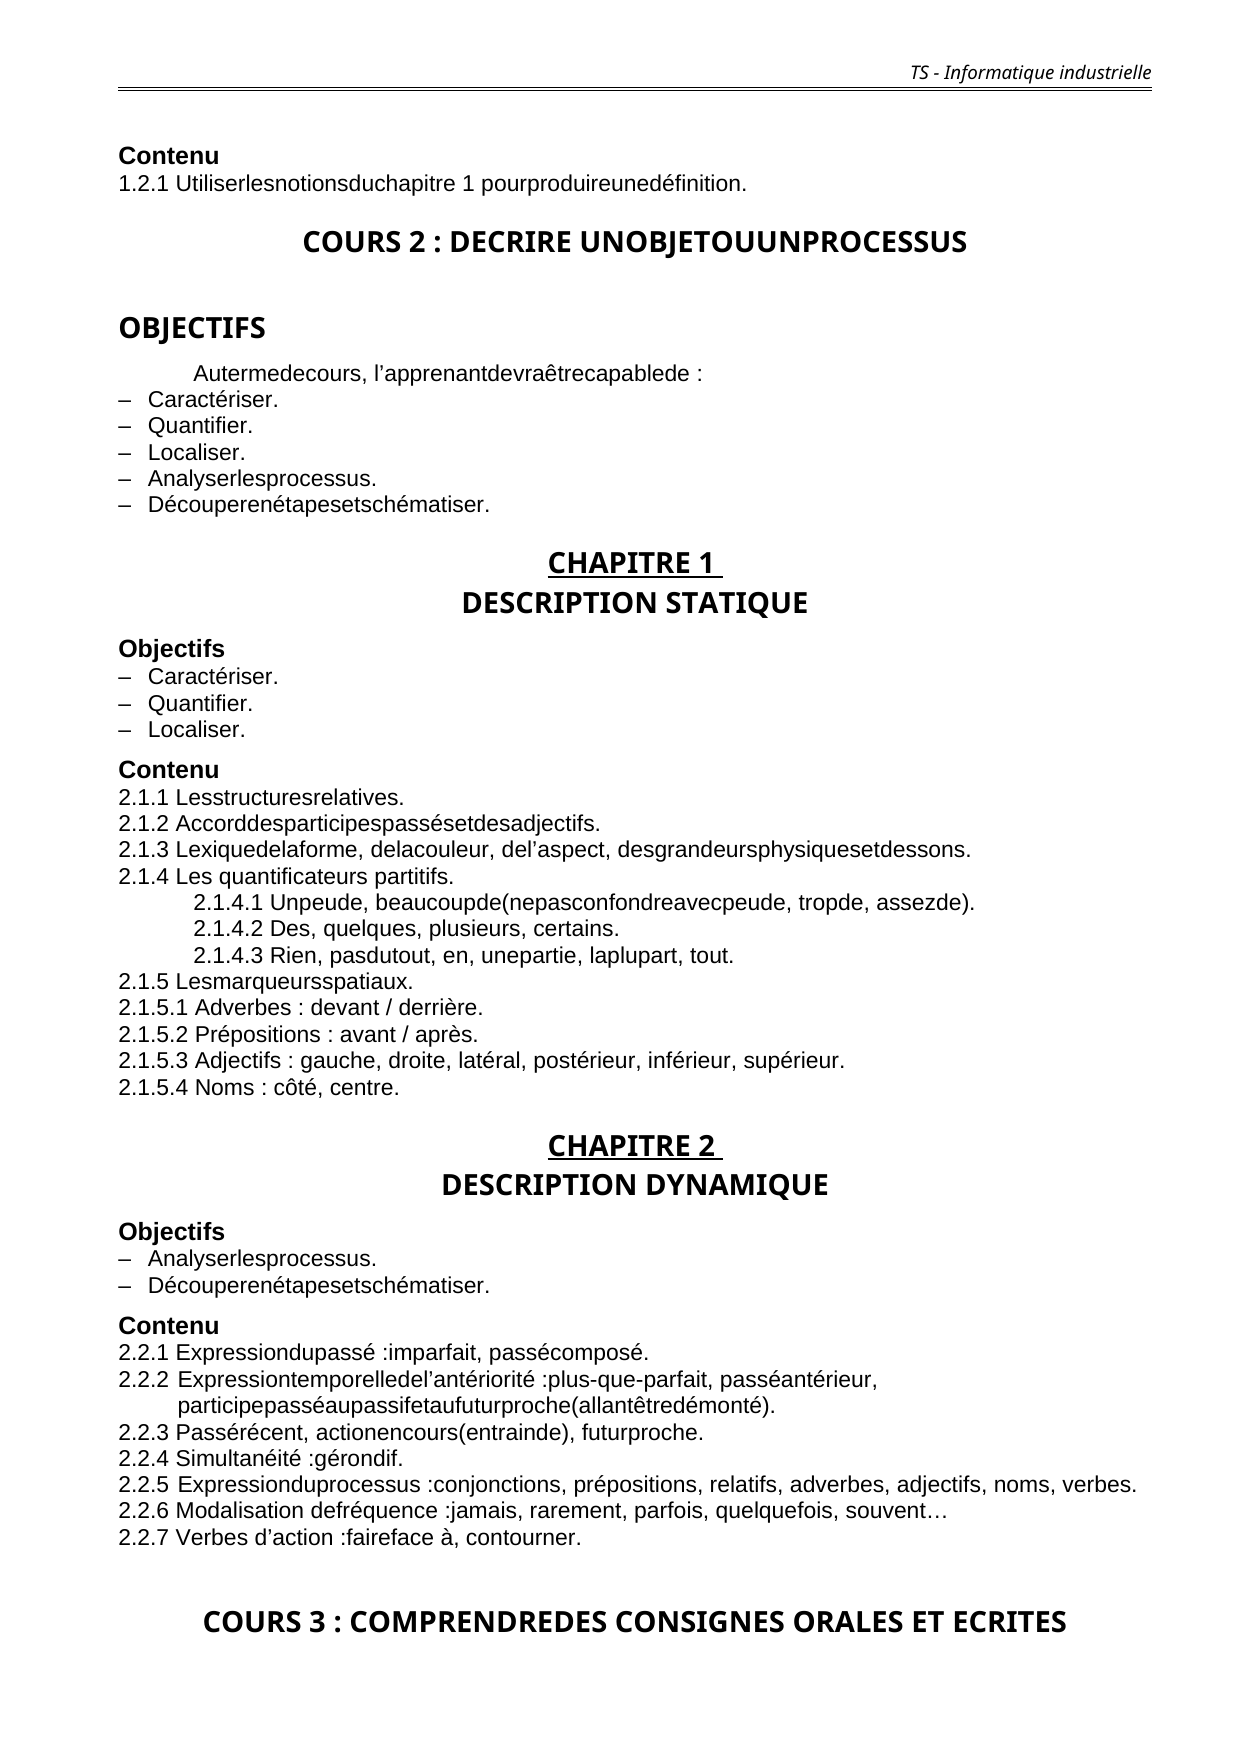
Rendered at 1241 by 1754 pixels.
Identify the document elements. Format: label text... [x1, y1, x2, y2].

text 2.1.4 quantificateurs [118, 863, 1152, 889]
text 2.1.3 , , , [118, 836, 1152, 863]
text 2.1.2 [118, 810, 1152, 836]
text – [118, 386, 1152, 412]
text 2.2.3 , , [118, 1418, 1152, 1445]
title 3 : CONSIGNES ORALES ECRITES [118, 1602, 1152, 1641]
text – [118, 465, 1152, 491]
text – [118, 438, 1152, 465]
text 2.1.5 [118, 968, 1152, 994]
text 1.2.1 1 [118, 170, 1152, 196]
text 2.2.5 , , , , , , [118, 1471, 1152, 1497]
title 2 DESCRIPTION [118, 1125, 1152, 1204]
text 2.2.1 , [118, 1339, 1152, 1366]
text – [118, 663, 1152, 689]
text 2.2.7 Verbes à, [118, 1524, 1152, 1550]
text 2.2.2 , , [118, 1366, 1152, 1418]
text 2.2.4 [118, 1445, 1152, 1471]
title 1 DESCRIPTION [118, 543, 1152, 622]
subtitle Objectifs [118, 307, 1152, 347]
text – [118, 716, 1152, 742]
text 2.1.5.1 Adverbes : / [118, 994, 1152, 1021]
text – [118, 689, 1152, 716]
title 2 : DECRIRE [118, 221, 1152, 261]
text – [118, 412, 1152, 438]
text – [118, 1272, 1152, 1298]
text 2.1.5.2 Prépositions : / [118, 1021, 1152, 1047]
text 2.2.6 Modalisation , , , , [118, 1497, 1152, 1524]
text 2.1.4.3 , , , , , [193, 942, 1152, 968]
text 2.1.5.3 Adjectifs : , , , , , [118, 1047, 1152, 1073]
text – [118, 1245, 1152, 1272]
text 2.1.4.2 , , , [193, 915, 1152, 942]
text 2.1.5.4 Noms : , [118, 1073, 1152, 1100]
text 2.1.4.1 , , , [193, 889, 1152, 915]
text , [118, 359, 1152, 386]
text 2.1.1 [118, 783, 1152, 810]
text – [118, 491, 1152, 518]
